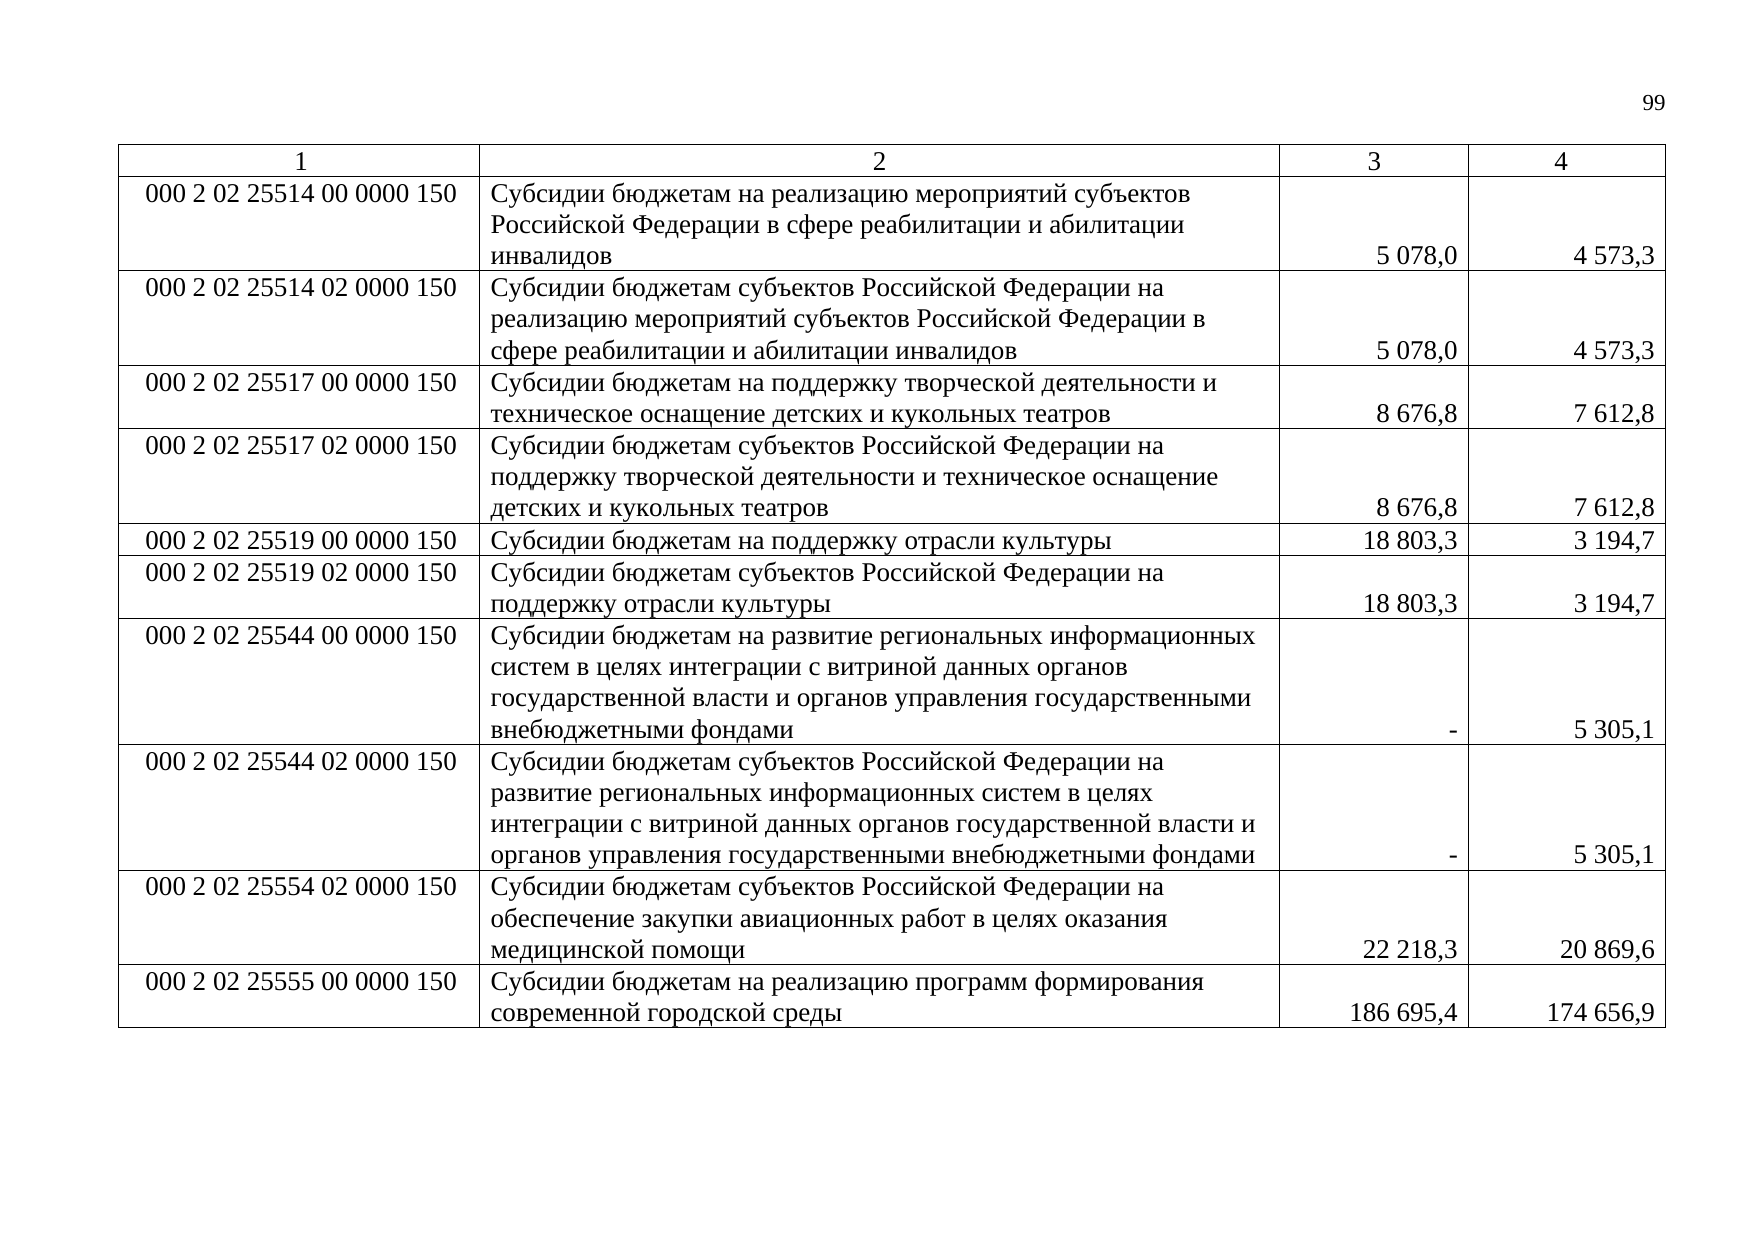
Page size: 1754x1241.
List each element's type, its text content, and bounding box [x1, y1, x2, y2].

table_cell Субсидии бюджетам на реализацию программ формирования современной городской среды [480, 965, 1279, 1027]
table_cell 000 2 02 25517 02 0000 150 [119, 429, 479, 523]
table_cell 7 612,8 [1469, 429, 1665, 523]
table_header 1 [119, 145, 479, 176]
table_cell 000 2 02 25514 00 0000 150 [119, 177, 479, 270]
table_cell 000 2 02 25517 00 0000 150 [119, 366, 479, 428]
table_cell 20 869,6 [1469, 871, 1665, 964]
table_cell Субсидии бюджетам на реализацию мероприятий субъектов Российской Федерации в сфере реабилитации и абилитации инвалидов [480, 177, 1279, 270]
table_cell Субсидии бюджетам на развитие региональных информационных систем в целях интеграции с витриной данных органов государственной власти и органов управления государственными внебюджетными фондами [480, 619, 1279, 744]
table_cell Субсидии бюджетам субъектов Российской Федерации на развитие региональных информационных систем в целях интеграции с витриной данных органов государственной власти и органов управления государственными внебюджетными фондами [480, 745, 1279, 869]
table_cell 4 573,3 [1469, 177, 1665, 270]
table_cell 3 194,7 [1469, 524, 1665, 555]
table_cell - [1280, 745, 1468, 869]
table_cell Субсидии бюджетам на поддержку отрасли культуры [480, 524, 1279, 555]
table_cell 000 2 02 25554 02 0000 150 [119, 871, 479, 964]
table_cell Субсидии бюджетам субъектов Российской Федерации на поддержку отрасли культуры [480, 556, 1279, 618]
table_cell 000 2 02 25519 00 0000 150 [119, 524, 479, 555]
table_header 2 [480, 145, 1279, 176]
table_cell Субсидии бюджетам субъектов Российской Федерации на обеспечение закупки авиационных работ в целях оказания медицинской помощи [480, 871, 1279, 964]
table_cell 000 2 02 25514 02 0000 150 [119, 271, 479, 365]
table_cell - [1280, 619, 1468, 744]
table_cell 3 194,7 [1469, 556, 1665, 618]
table_cell Субсидии бюджетам субъектов Российской Федерации на поддержку творческой деятельности и техническое оснащение детских и кукольных театров [480, 429, 1279, 523]
table_cell 8 676,8 [1280, 429, 1468, 523]
table_cell 174 656,9 [1469, 965, 1665, 1027]
table_cell 5 305,1 [1469, 745, 1665, 869]
table_cell 5 305,1 [1469, 619, 1665, 744]
table_cell 18 803,3 [1280, 524, 1468, 555]
table_header 3 [1280, 145, 1468, 176]
table_header 4 [1469, 145, 1665, 176]
table_cell 5 078,0 [1280, 271, 1468, 365]
table_cell 8 676,8 [1280, 366, 1468, 428]
table_cell Субсидии бюджетам субъектов Российской Федерации на реализацию мероприятий субъектов Российской Федерации в сфере реабилитации и абилитации инвалидов [480, 271, 1279, 365]
table_cell 000 2 02 25544 00 0000 150 [119, 619, 479, 744]
table_cell 000 2 02 25544 02 0000 150 [119, 745, 479, 869]
table_cell 7 612,8 [1469, 366, 1665, 428]
table_cell 22 218,3 [1280, 871, 1468, 964]
table_cell 186 695,4 [1280, 965, 1468, 1027]
table_cell 5 078,0 [1280, 177, 1468, 270]
table_cell 4 573,3 [1469, 271, 1665, 365]
table_cell Субсидии бюджетам на поддержку творческой деятельности и техническое оснащение детских и кукольных театров [480, 366, 1279, 428]
table_cell 18 803,3 [1280, 556, 1468, 618]
table_cell 000 2 02 25519 02 0000 150 [119, 556, 479, 618]
table_cell 000 2 02 25555 00 0000 150 [119, 965, 479, 1027]
